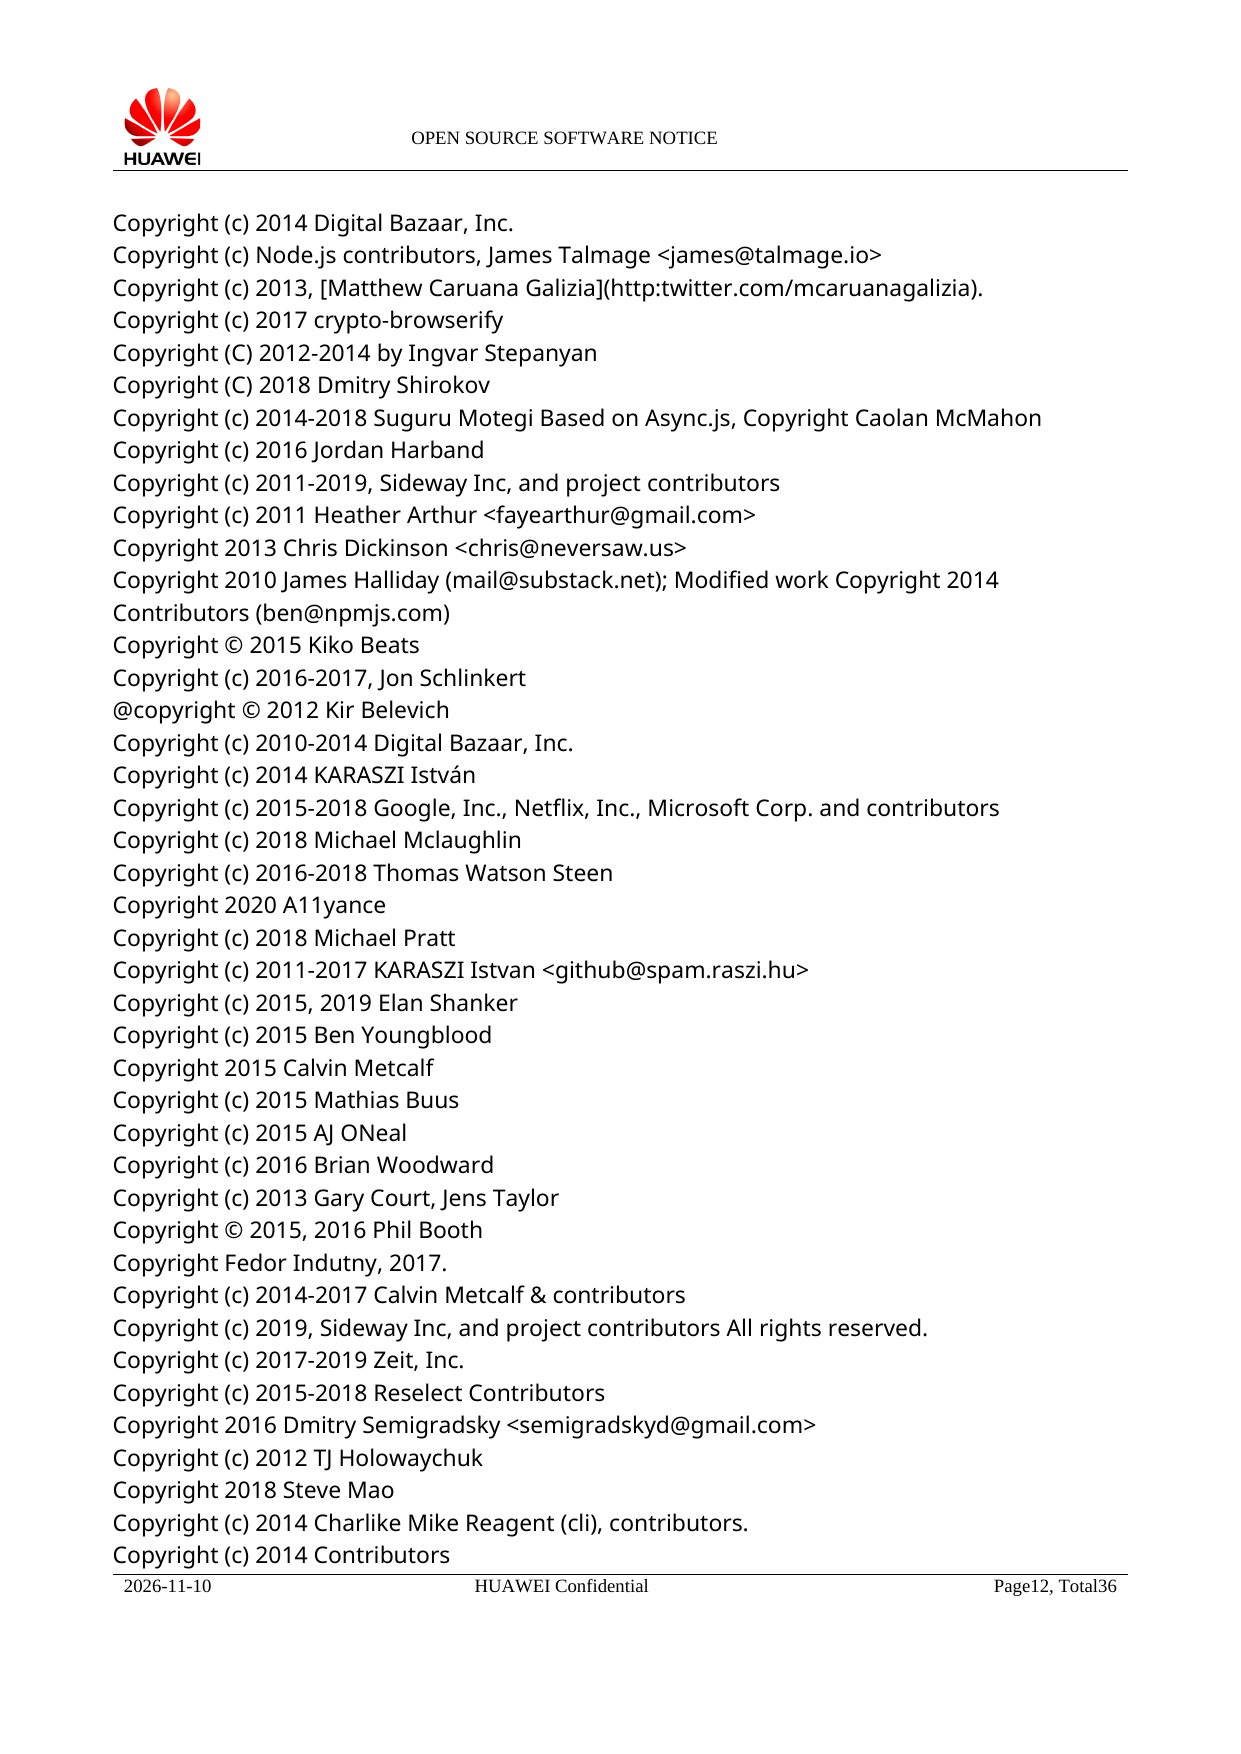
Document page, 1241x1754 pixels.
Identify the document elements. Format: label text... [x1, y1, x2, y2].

picture [124, 88, 201, 165]
